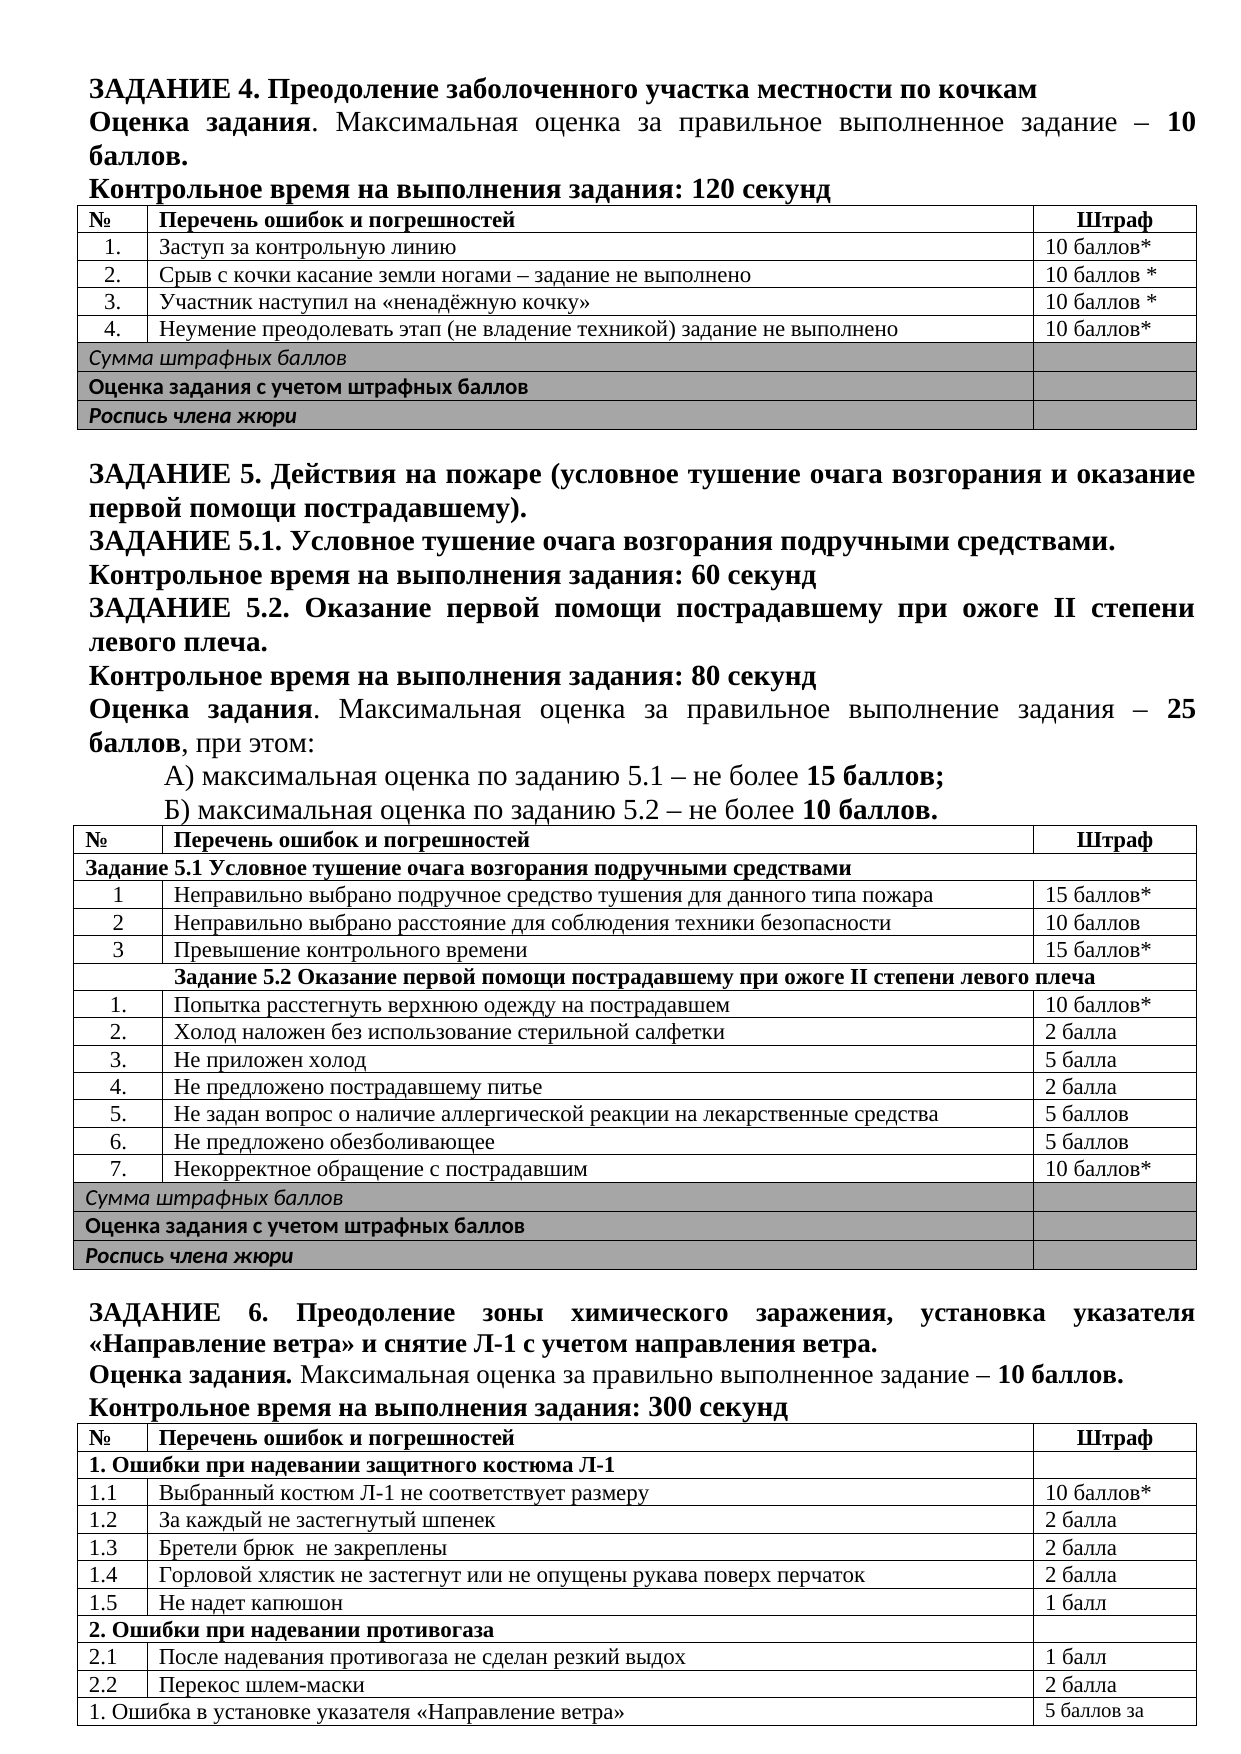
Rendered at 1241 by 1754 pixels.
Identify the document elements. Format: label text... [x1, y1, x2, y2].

text Контрольное время на выполнения задания: 60 секунд [89, 557, 1196, 591]
table_cell Неумение преодолевать этап (не владение техникой) задание не выполнено [148, 316, 1033, 342]
table_cell 2. [74, 1018, 162, 1044]
table_cell Превышение контрольного времени [163, 936, 1033, 962]
table_cell Не надет капюшон [148, 1589, 1033, 1615]
table_cell 10 баллов * [1034, 261, 1196, 287]
table_cell 1 балл [1034, 1643, 1196, 1670]
table_cell Сумма штрафных баллов [78, 343, 1033, 371]
table_cell Не задан вопрос о наличие аллергической реакции на лекарственные средства [163, 1100, 1033, 1127]
table_cell 4. [74, 1073, 162, 1099]
table_cell 1. [78, 233, 147, 260]
table_cell Неправильно выбрано расстояние для соблюдения техники безопасности [163, 909, 1033, 935]
table_cell [1034, 1241, 1196, 1269]
table_header № [74, 826, 162, 853]
table_cell 1 [74, 881, 162, 908]
table_cell 2 [74, 909, 162, 935]
table_cell 10 баллов * [1034, 288, 1196, 314]
table_cell 2.1 [78, 1643, 147, 1670]
table_cell Роспись члена жюри [78, 401, 1033, 429]
table_cell 1. Ошибки при надевании защитного костюма Л-1 [78, 1452, 1033, 1478]
table_cell 3. [78, 288, 147, 314]
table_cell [78, 1698, 1033, 1724]
table_cell 7. [74, 1155, 162, 1182]
table_cell Роспись члена жюри [74, 1241, 1033, 1269]
table_header Штраф [1034, 206, 1196, 232]
text ЗАДАНИЕ 4. Преодоление заболоченного участка местности по кочкам [89, 71, 1196, 104]
text ЗАДАНИЕ 5.2. Оказание первой помощи пострадавшему при ожоге II степени левого плеча. [89, 591, 1196, 658]
text Контрольное время на выполнения задания: 300 секунд [89, 1389, 1196, 1423]
table_cell За каждый не застегнутый шпенек [148, 1506, 1033, 1533]
table_header Штраф [1034, 826, 1196, 853]
table_cell Задание 5.1 Условное тушение очага возгорания подручными средствами [74, 854, 1196, 880]
table_cell 1.5 [78, 1589, 147, 1615]
table_cell Выбранный костюм Л-1 не соответствует размеру [148, 1479, 1033, 1505]
table_header Перечень ошибок и погрешностей [148, 206, 1033, 232]
table_cell Срыв с кочки касание земли ногами – задание не выполнено [148, 261, 1033, 287]
table_cell 2 балла [1034, 1534, 1196, 1560]
table_cell 1 балл [1034, 1589, 1196, 1615]
table_cell 2 балла [1034, 1073, 1196, 1099]
table_cell Сумма штрафных баллов [74, 1183, 1033, 1211]
table_cell 2.2 [78, 1671, 147, 1697]
table_cell 5. [74, 1100, 162, 1127]
text ЗАДАНИЕ 6. Преодоление зоны химического заражения, установка указателя «Направление ветра» и снятие Л-1 с учетом направления ветра. [89, 1296, 1196, 1358]
table_cell 2. Ошибки при надевании противогаза [78, 1616, 1033, 1642]
table_cell 15 баллов* [1034, 881, 1196, 908]
table_cell 1. [74, 991, 162, 1017]
table_header Штраф [1034, 1424, 1196, 1451]
text Оценка задания. Максимальная оценка за правильное выполнение задания – 25 баллов, при этом: [89, 691, 1196, 758]
table_cell Горловой хлястик не застегнут или не опущены рукава поверх перчаток [148, 1561, 1033, 1587]
table_header Перечень ошибок и погрешностей [163, 826, 1033, 853]
table_cell Не приложен холод [163, 1046, 1033, 1072]
table_cell [1034, 1212, 1196, 1240]
table_cell 5 баллов [1034, 1100, 1196, 1127]
table_cell 10 баллов* [1034, 991, 1196, 1017]
table_cell 10 баллов* [1034, 1155, 1196, 1182]
table_cell Не предложено пострадавшему питье [163, 1073, 1033, 1099]
list Б) максимальная оценка по заданию 5.2 – не более 10 баллов. [164, 792, 1196, 825]
table_cell 15 баллов* [1034, 936, 1196, 962]
table_cell [1034, 343, 1196, 371]
table_cell Неправильно выбрано подручное средство тушения для данного типа пожара [163, 881, 1033, 908]
table_cell 6. [74, 1128, 162, 1154]
table_cell Оценка задания с учетом штрафных баллов [74, 1212, 1033, 1240]
table_cell 5 балла [1034, 1046, 1196, 1072]
table_header № [78, 1424, 147, 1451]
table_cell Не предложено обезболивающее [163, 1128, 1033, 1154]
table_cell 10 баллов* [1034, 316, 1196, 342]
table_cell 10 баллов [1034, 909, 1196, 935]
table_cell 2 балла [1034, 1506, 1196, 1533]
text ЗАДАНИЕ 5.1. Условное тушение очага возгорания подручными средствами. [89, 523, 1196, 557]
table_cell После надевания противогаза не сделан резкий выдох [148, 1643, 1033, 1670]
table_header Перечень ошибок и погрешностей [148, 1424, 1033, 1451]
table_cell Некорректное обращение с пострадавшим [163, 1155, 1033, 1182]
table_cell Заступ за контрольную линию [148, 233, 1033, 260]
table_cell 1.3 [78, 1534, 147, 1560]
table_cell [1034, 1698, 1196, 1724]
table_cell [1034, 1452, 1196, 1478]
table_cell Задание 5.2 Оказание первой помощи пострадавшему при ожоге II степени левого плеча [74, 964, 1196, 990]
table_cell 3 [74, 936, 162, 962]
table_cell 2 балла [1034, 1018, 1196, 1044]
list А) максимальная оценка по заданию 5.1 – не более 15 баллов; [164, 758, 1196, 792]
table_cell 10 баллов* [1034, 233, 1196, 260]
table_cell 10 баллов* [1034, 1479, 1196, 1505]
text ЗАДАНИЕ 5. Действия на пожаре (условное тушение очага возгорания и оказание первой помощи пострадавшему). [89, 456, 1196, 523]
text Оценка задания. Максимальная оценка за правильное выполненное задание – 10 баллов. [89, 104, 1196, 171]
table_cell Бретели брюк не закреплены [148, 1534, 1033, 1560]
table_cell 3. [74, 1046, 162, 1072]
table_cell Участник наступил на «ненадёжную кочку» [148, 288, 1033, 314]
table_cell Перекос шлем-маски [148, 1671, 1033, 1697]
table_cell [1034, 1183, 1196, 1211]
text Контрольное время на выполнения задания: 120 секунд [89, 171, 1196, 205]
table_header № [78, 206, 147, 232]
text Оценка задания. Максимальная оценка за правильно выполненное задание – 10 баллов. [89, 1358, 1196, 1389]
table_cell [1034, 1616, 1196, 1642]
table_cell 2. [78, 261, 147, 287]
table_cell Оценка задания с учетом штрафных баллов [78, 372, 1033, 400]
table_cell [1034, 372, 1196, 400]
table_cell 1.4 [78, 1561, 147, 1587]
table_cell 4. [78, 316, 147, 342]
table_cell 1.2 [78, 1506, 147, 1533]
table_cell 5 баллов [1034, 1128, 1196, 1154]
table_cell 1.1 [78, 1479, 147, 1505]
text Контрольное время на выполнения задания: 80 секунд [89, 658, 1196, 691]
table_cell [1034, 401, 1196, 429]
table_cell 2 балла [1034, 1671, 1196, 1697]
table_cell 2 балла [1034, 1561, 1196, 1587]
table_cell Попытка расстегнуть верхнюю одежду на пострадавшем [163, 991, 1033, 1017]
table_cell Холод наложен без использование стерильной салфетки [163, 1018, 1033, 1044]
